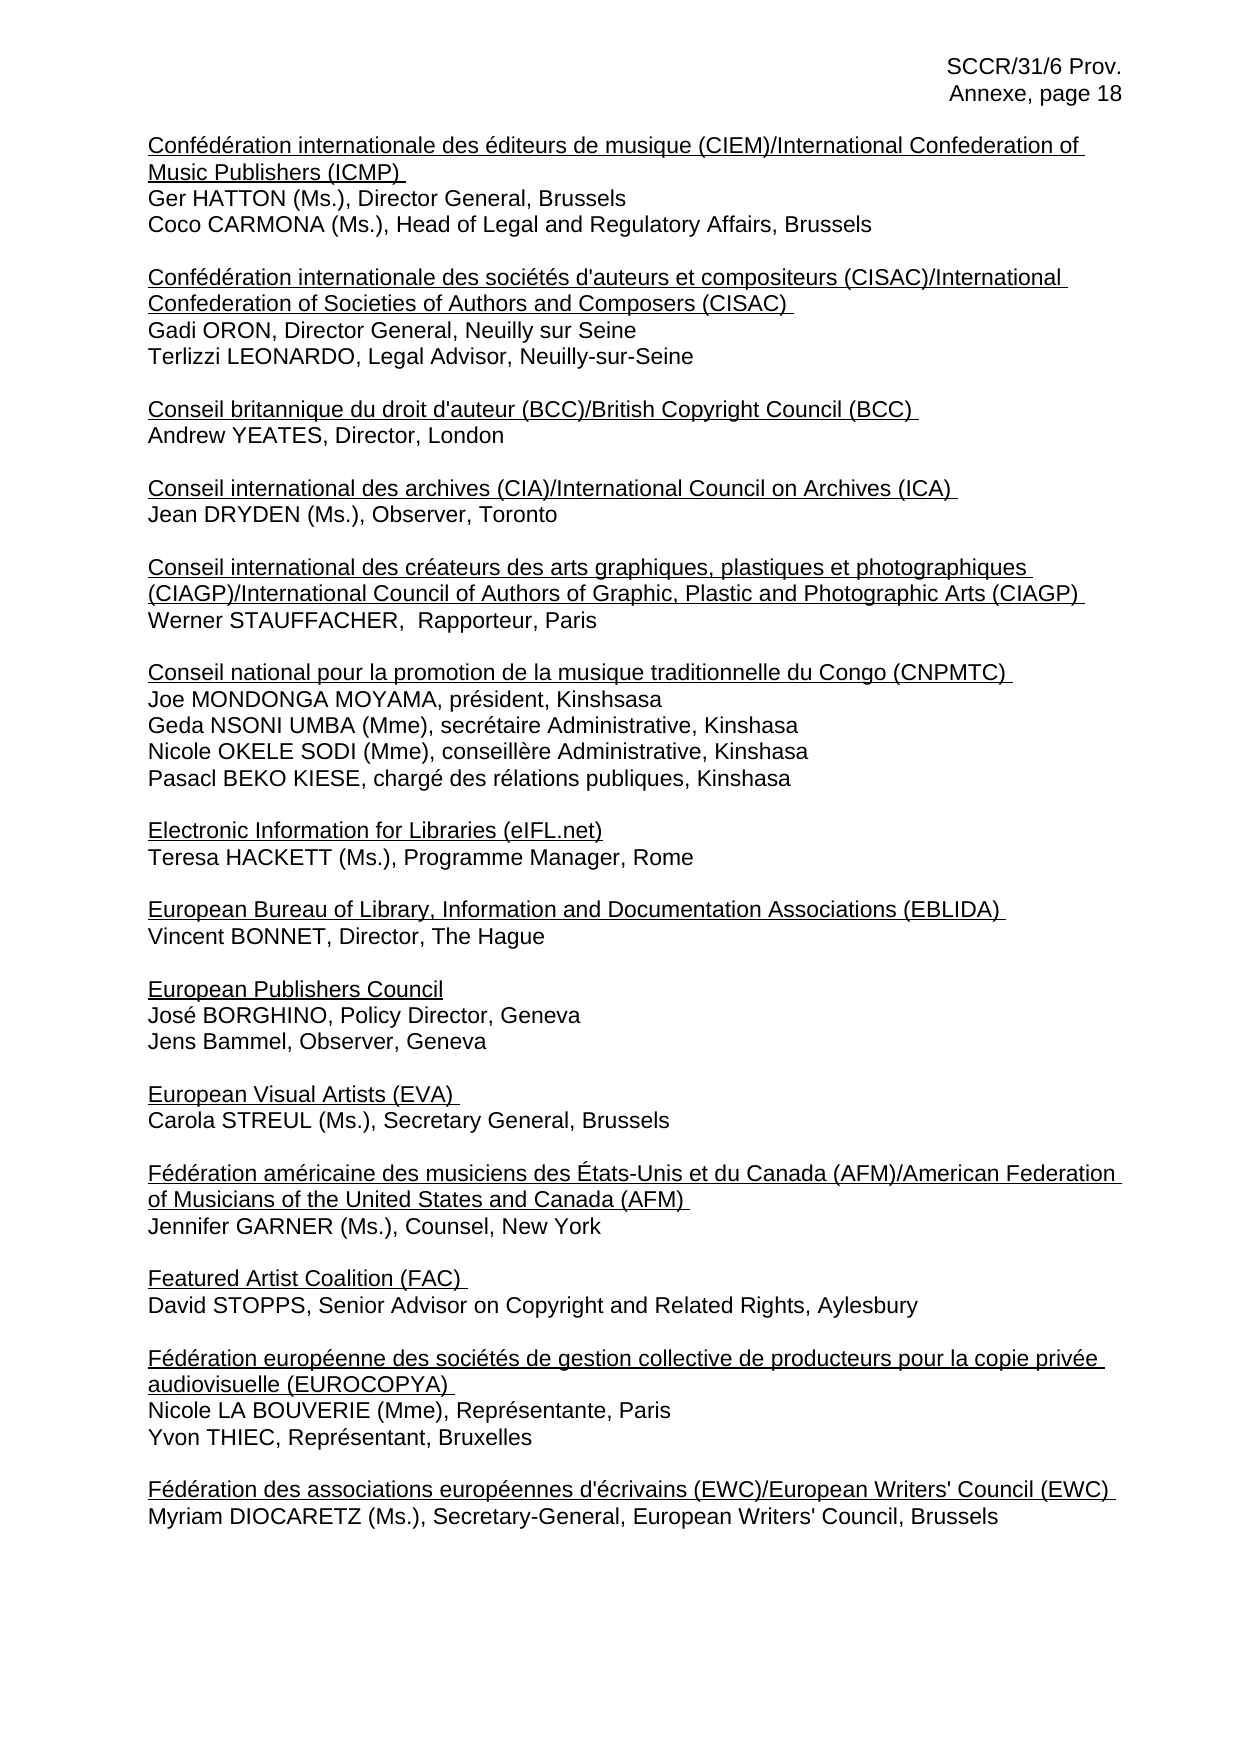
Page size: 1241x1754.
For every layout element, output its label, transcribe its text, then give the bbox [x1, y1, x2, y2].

text Nicole OKELE SODI (Mme), conseillère Administrative, Kinshasa [148, 738, 1122, 765]
text José BORGHINO, Policy Director, Geneva [148, 1002, 1122, 1028]
text Geda NSONI UMBA (Mme), secrétaire Administrative, Kinshasa [148, 712, 1122, 738]
text European Visual Artists (EVA) [148, 1081, 1122, 1107]
text European Publishers Council [148, 976, 1122, 1002]
text Jean DRYDEN (Ms.), Observer, Toronto [148, 501, 1122, 527]
text Electronic Information for Libraries (eIFL.net) [148, 817, 1122, 844]
text Werner STAUFFACHER, Rapporteur, Paris [148, 607, 1122, 633]
text Yvon THIEC, Représentant, Bruxelles [148, 1423, 1122, 1450]
text Conseil international des archives (CIA)/International Council on Archives (ICA) [148, 475, 1122, 501]
text Featured Artist Coalition (FAC) [148, 1265, 1122, 1292]
text David STOPPS, Senior Advisor on Copyright and Related Rights, Aylesbury [148, 1292, 1122, 1318]
text Conseil international des créateurs des arts graphiques, plastiques et photographiques (CIAGP)/International Council of Authors of Graphic, Plastic and Photographic Arts (CIAGP) [148, 554, 1122, 607]
text Teresa HACKETT (Ms.), Programme Manager, Rome [148, 844, 1122, 870]
text Fédération américaine des musiciens des États-Unis et du Canada (AFM)/American Federation of Musicians of the United States and Canada (AFM) [148, 1160, 1122, 1183]
text Gadi ORON, Director General, Neuilly sur Seine [148, 317, 1122, 343]
text Andrew YEATES, Director, London [148, 422, 1122, 448]
text Vincent BONNET, Director, The Hague [148, 923, 1122, 949]
text Confédération internationale des sociétés d'auteurs et compositeurs (CISAC)/International Confederation of Societies of Authors and Composers (CISAC) [148, 264, 1122, 317]
text Jens Bammel, Observer, Geneva [148, 1028, 1122, 1054]
text Confédération internationale des éditeurs de musique (CIEM)/International Confederation of Music Publishers (ICMP) [148, 132, 1122, 185]
text European Bureau of Library, Information and Documentation Associations (EBLIDA) [148, 896, 1122, 923]
text Terlizzi LEONARDO, Legal Advisor, Neuilly-sur-Seine [148, 343, 1122, 369]
text Fédération européenne des sociétés de gestion collective de producteurs pour la copie privée audiovisuelle (EUROCOPYA) [148, 1344, 1122, 1397]
text Coco CARMONA (Ms.), Head of Legal and Regulatory Affairs, Brussels [148, 211, 1122, 238]
text Ger HATTON (Ms.), Director General, Brussels [148, 185, 1122, 211]
text Fédération des associations européennes d'écrivains (EWC)/European Writers' Council (EWC) [148, 1476, 1122, 1503]
text Jennifer GARNER (Ms.), Counsel, New York [148, 1213, 1122, 1239]
text Joe MONDONGA MOYAMA, président, Kinshsasa [148, 686, 1122, 712]
text Myriam DIOCARETZ (Ms.), Secretary-General, European Writers' Council, Brussels [148, 1503, 1122, 1529]
text Nicole LA BOUVERIE (Mme), Représentante, Paris [148, 1397, 1122, 1423]
text Fédération américaine des musiciens des États-Unis et du Canada (AFM)/American Federation of Musicians of the United States and Canada (AFM) [148, 1184, 1122, 1213]
text Conseil britannique du droit d'auteur (BCC)/British Copyright Council (BCC) [148, 396, 1122, 422]
text Conseil national pour la promotion de la musique traditionnelle du Congo (CNPMTC) [148, 659, 1122, 686]
text Pasacl BEKO KIESE, chargé des rélations publiques, Kinshasa [148, 765, 1122, 791]
text Carola STREUL (Ms.), Secretary General, Brussels [148, 1107, 1122, 1134]
